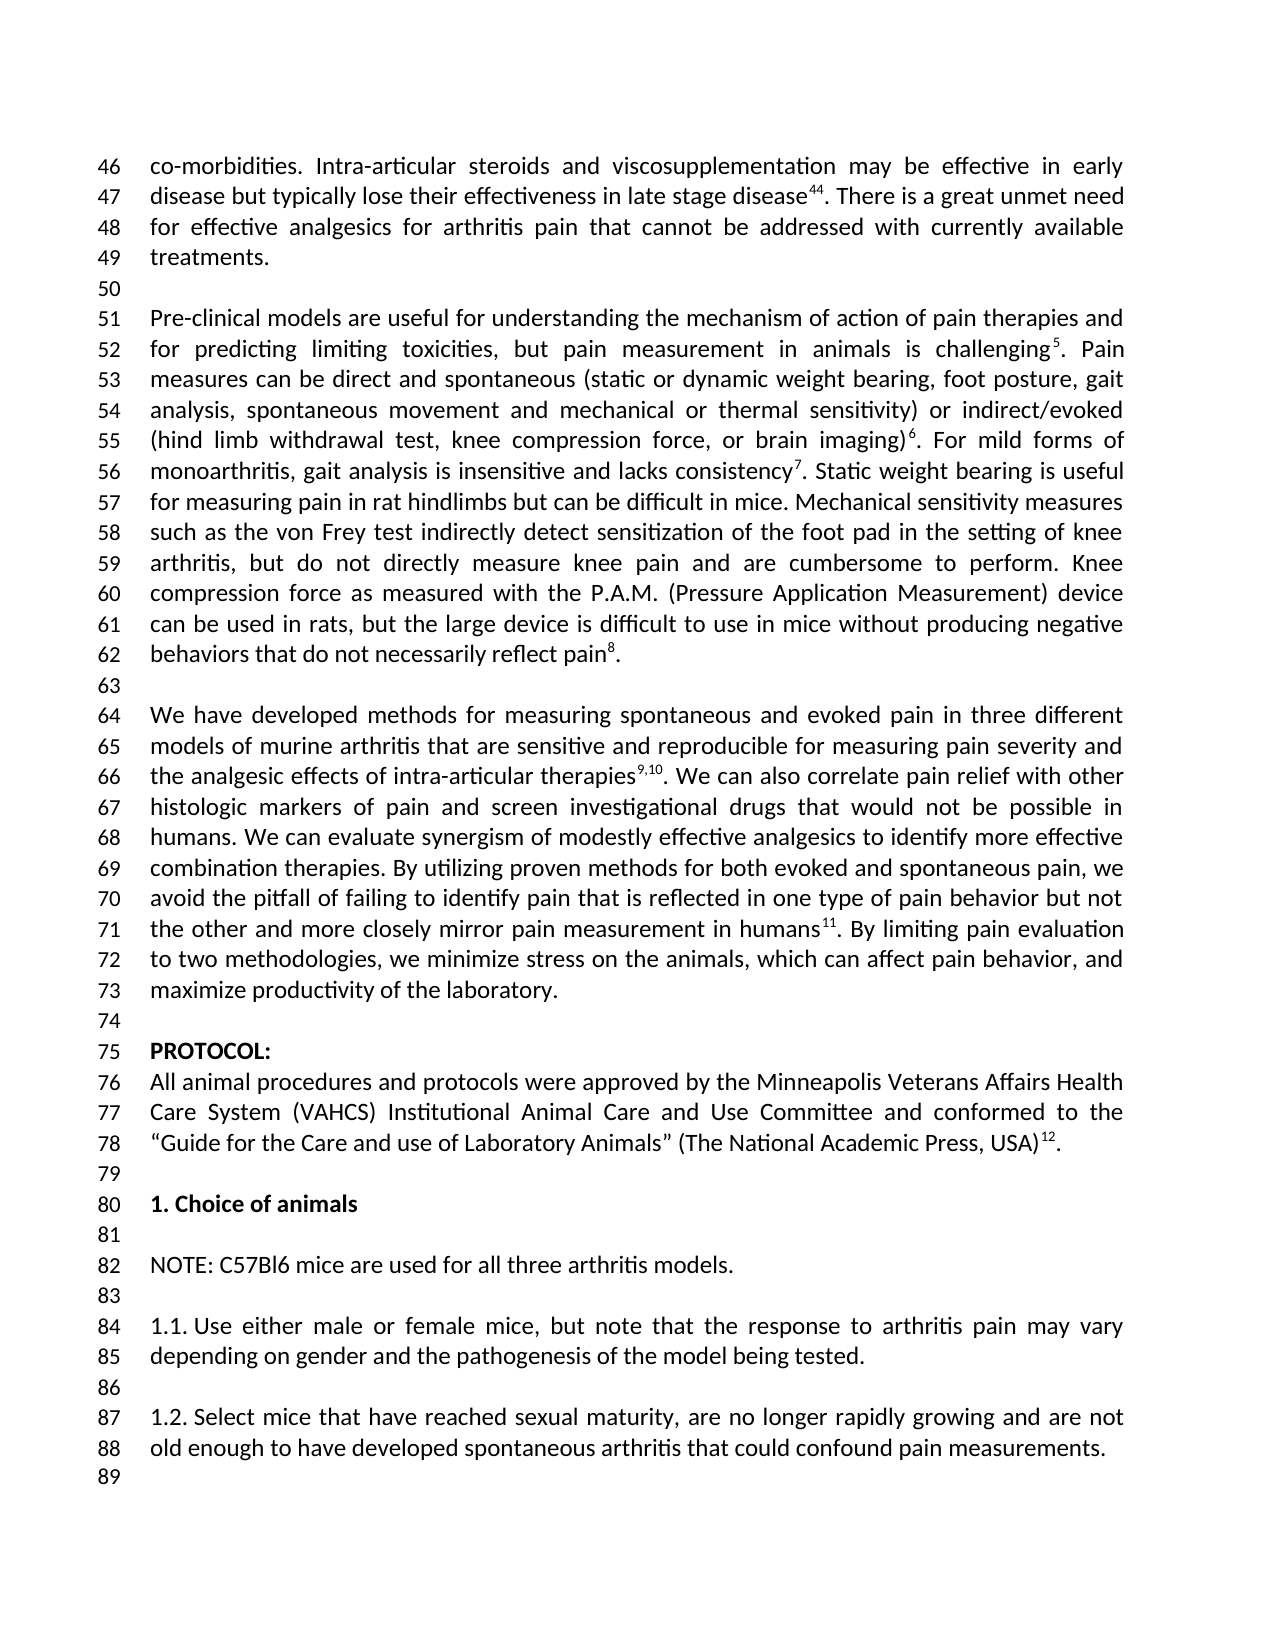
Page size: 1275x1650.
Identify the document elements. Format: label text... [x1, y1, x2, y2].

list Choice of animals [150, 1188, 1125, 1218]
text PROTOCOL: [150, 1035, 1125, 1066]
text We have developed methods for measuring spontaneous and evoked pain in three different models of murine arthritis that are sensitive and reproducible for measuring pain severity and the analgesic effects of intra-articular therapies9,10. We can also correlate pain relief with other histologic markers of pain and screen investigational drugs that would not be possible in humans. We can evaluate synergism of modestly effective analgesics to identify more effective combination therapies. By utilizing proven methods for both evoked and spontaneous pain, we avoid the pitfall of failing to identify pain that is reflected in one type of pain behavior but not the other and more closely mirror pain measurement in humans11. By limiting pain evaluation to two methodologies, we minimize stress on the animals, which can affect pain behavior, and maximize productivity of the laboratory. [150, 699, 1125, 1004]
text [150, 150, 1125, 272]
text NOTE: C57Bl6 mice are used for all three arthritis models. [150, 1249, 1125, 1279]
text Pre-clinical models are useful for understanding the mechanism of action of pain therapies and for predicting limiting toxicities, but pain measurement in animals is challenging5. Pain measures can be direct and spontaneous (static or dynamic weight bearing, foot posture, gait analysis, spontaneous movement and mechanical or thermal sensitivity) or indirect/evoked (hind limb withdrawal test, knee compression force, or brain imaging)6. For mild forms of monoarthritis, gait analysis is insensitive and lacks consistency7. Static weight bearing is useful for measuring pain in rat hindlimbs but can be difficult in mice. Mechanical sensitivity measures such as the von Frey test indirectly detect sensitization of the foot pad in the setting of knee arthritis, but do not directly measure knee pain and are cumbersome to perform. Knee compression force as measured with the P.A.M. (Pressure Application Measurement) device can be used in rats, but the large device is difficult to use in mice without producing negative behaviors that do not necessarily reflect pain8. [150, 303, 1125, 669]
list Use either male or female mice, but note that the response to arthritis pain may vary depending on gender and the pathogenesis of the model being tested. [150, 1310, 1125, 1371]
list Select mice that have reached sexual maturity, are no longer rapidly growing and are not old enough to have developed spontaneous arthritis that could confound pain measurements. [150, 1401, 1125, 1462]
text All animal procedures and protocols were approved by the Minneapolis Veterans Affairs Health Care System (VAHCS) Institutional Animal Care and Use Committee and conformed to the “Guide for the Care and use of Laboratory Animals” (The National Academic Press, USA)12. [150, 1066, 1125, 1157]
